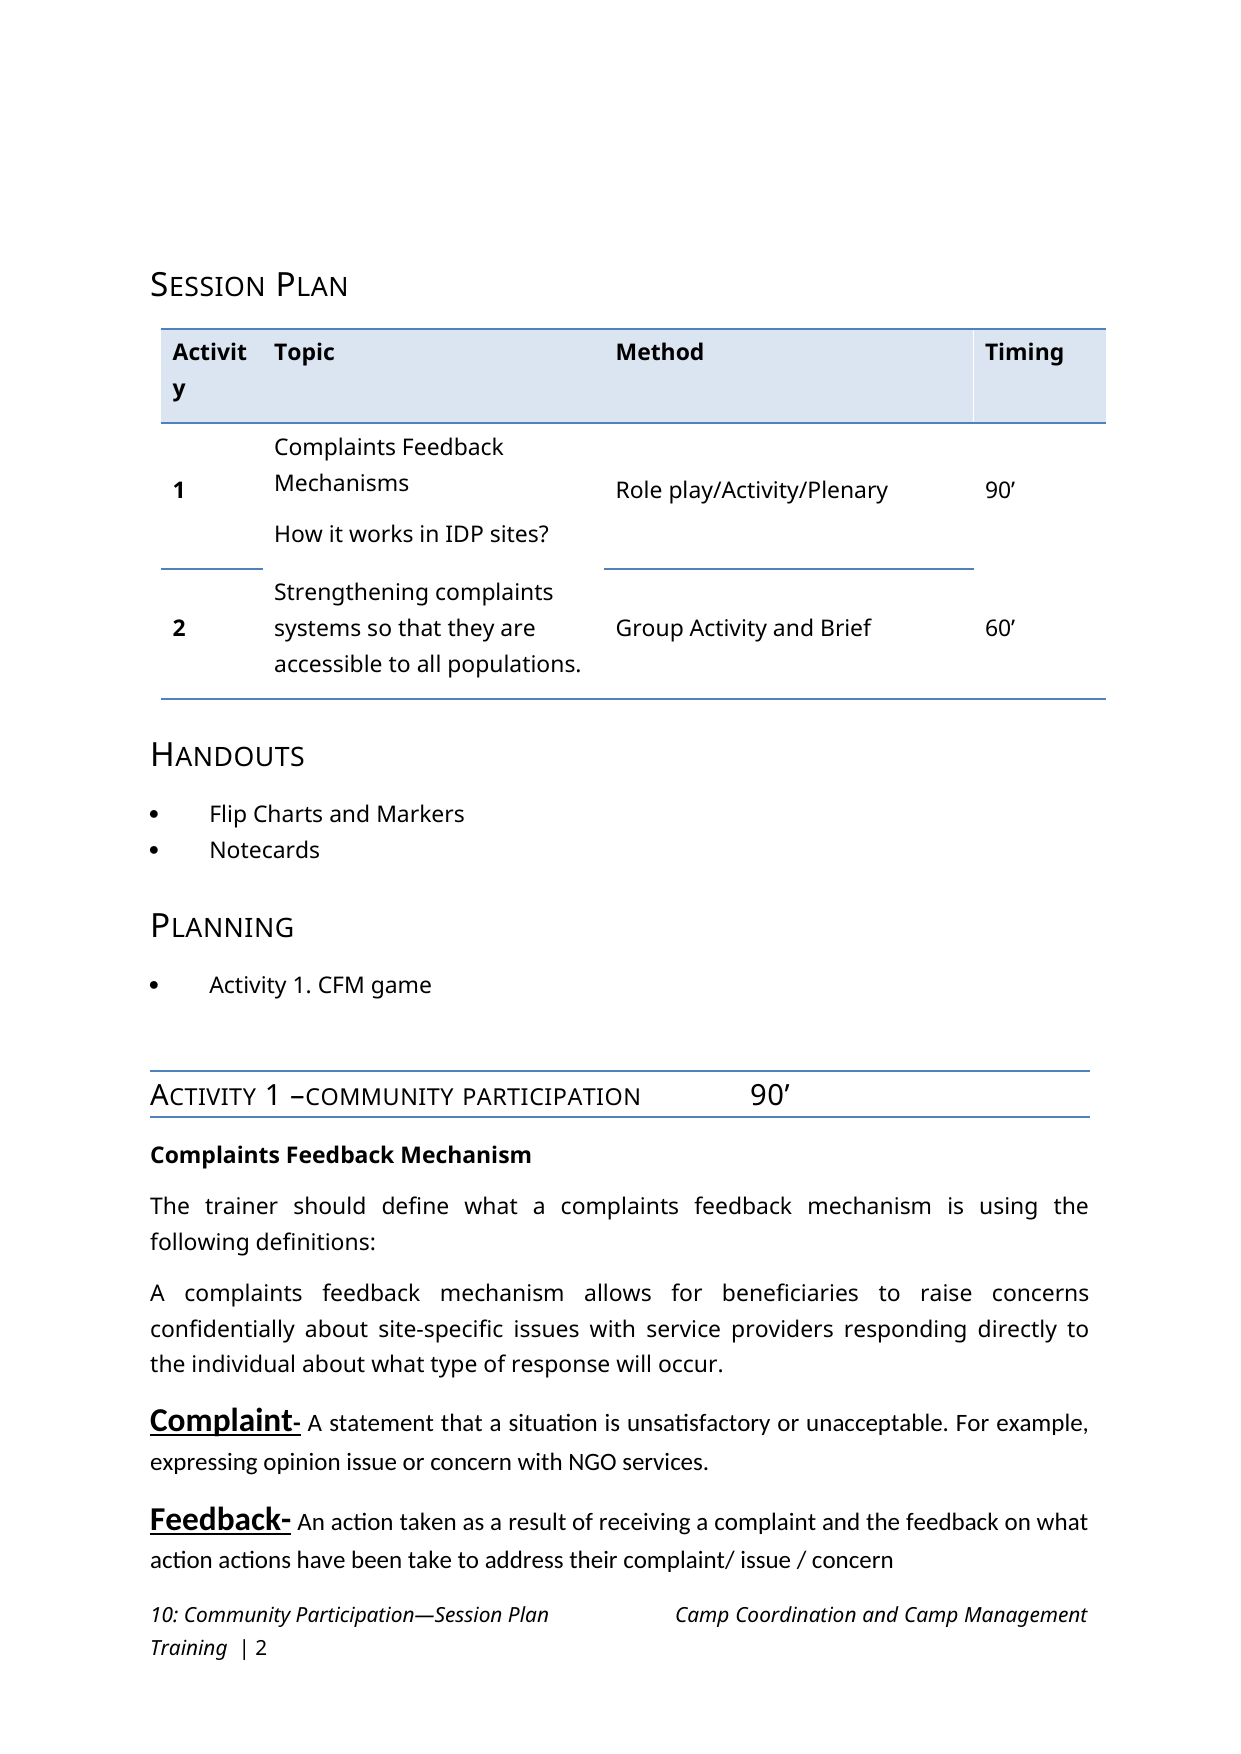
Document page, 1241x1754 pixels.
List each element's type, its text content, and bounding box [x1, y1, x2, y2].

table_cell Group Activity and Brief [604, 570, 973, 698]
table_cell 2 [161, 570, 263, 698]
subtitle Activity 1 –community participation 90’ [150, 1072, 1090, 1116]
table_header Activity [161, 330, 263, 422]
text The trainer should define what a complaints feedback mechanism is using the following definitions: [150, 1190, 1090, 1257]
subtitle Session Plan [150, 261, 1090, 306]
text Flip Charts and Markers [150, 798, 1090, 830]
table_cell 60’ [974, 568, 1106, 698]
text Complaints Feedback Mechanism [150, 1139, 1090, 1170]
table_header Method [604, 330, 973, 422]
table_header Topic [263, 330, 604, 422]
subtitle Planning [150, 902, 1090, 947]
table_cell Role play/Activity/Plenary [604, 424, 973, 568]
table_header Timing [974, 330, 1106, 422]
table_cell Complaints Feedback Mechanisms How it works in IDP sites? [263, 424, 604, 568]
text Notecards [150, 834, 1090, 866]
text A complaints feedback mechanism allows for beneficiaries to raise concerns confidentially about site-specific issues with service providers responding directly to the individual about what type of response will occur. [150, 1277, 1090, 1380]
table_cell Strengthening complaints systems so that they are accessible to all populations. [263, 568, 604, 698]
table_cell 90’ [974, 424, 1106, 568]
text Complaint- A statement that a situation is unsatisfactory or unacceptable. For example, expressing opinion issue or concern with NGO services. [150, 1399, 1090, 1477]
table_cell 1 [161, 424, 263, 568]
text Activity 1. CFM game [150, 969, 1090, 1000]
subtitle Handouts [150, 731, 1090, 777]
text Feedback- An action taken as a result of receiving a complaint and the feedback on what action actions have been take to address their complaint/ issue / concern [150, 1498, 1090, 1575]
